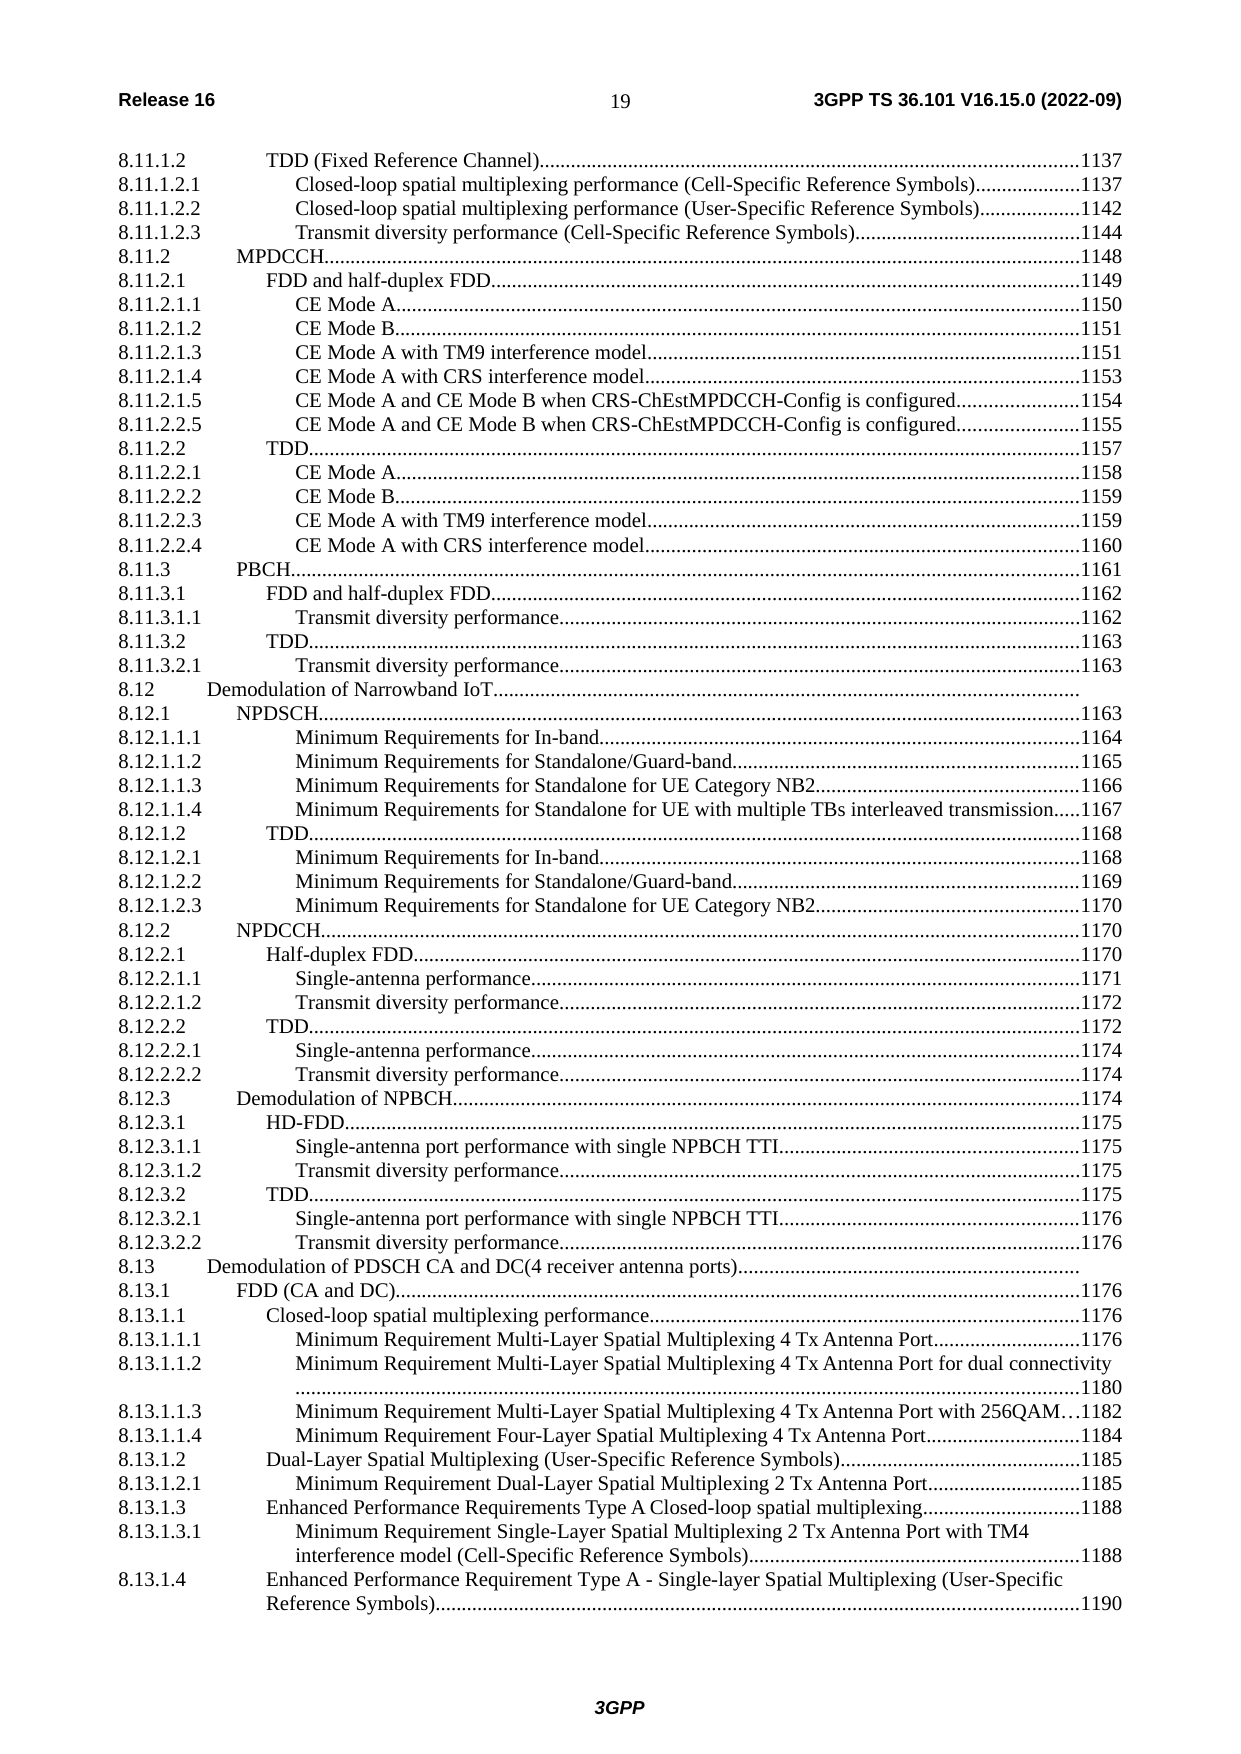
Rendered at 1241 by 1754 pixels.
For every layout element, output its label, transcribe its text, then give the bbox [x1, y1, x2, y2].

text 8.11.1.2 TDD (Fixed Reference Channel) 1137 [118, 147, 1122, 172]
text 8.13.1.1.4 Minimum Requirement Four-Layer Spatial Multiplexing 4 Tx Antenna Port 1184 [118, 1423, 1122, 1447]
text 8.12.3.1.2 Transmit diversity performance 1175 [118, 1158, 1122, 1182]
text 8.11.2.1.5 CE Mode A and CE Mode B when CRS-ChEstMPDCCH-Config is configured 1154 [118, 388, 1122, 412]
text 8.11.2.2.5 CE Mode A and CE Mode B when CRS-ChEstMPDCCH-Config is configured 1155 [118, 412, 1122, 436]
text 8.12.1.2.2 Minimum Requirements for Standalone/Guard-band 1169 [118, 869, 1122, 893]
text 8.12.3.1 HD-FDD 1175 [118, 1110, 1122, 1134]
text 8.13.1.1.3 Minimum Requirement Multi-Layer Spatial Multiplexing 4 Tx Antenna Port with 256QAM 1182 [118, 1399, 1122, 1423]
text 8.12.2.2 TDD 1172 [118, 1014, 1122, 1038]
text 8.12.2.2.2 Transmit diversity performance 1174 [118, 1062, 1122, 1086]
text 8.11.3.1.1 Transmit diversity performance 1162 [118, 605, 1122, 629]
text 8.13.1.1.2 Minimum Requirement Multi-Layer Spatial Multiplexing 4 Tx Antenna Port for dual connectivity 1180 [118, 1351, 1122, 1399]
text 8.13.1.4 Enhanced Performance Requirement Type A - Single-layer Spatial Multiplexing (User-Specific Reference Symbols) 1190 [118, 1567, 1122, 1615]
text 8.12.1.1.4 Minimum Requirements for Standalone for UE with multiple TBs interleaved transmission 1167 [118, 797, 1122, 821]
text 8.12.3.1.1 Single-antenna port performance with single NPBCH TTI 1175 [118, 1134, 1122, 1158]
text 8.13.1 FDD (CA and DC) 1176 [118, 1278, 1122, 1302]
text 8.11.3.2.1 Transmit diversity performance 1163 [118, 653, 1122, 677]
text 8.11.3 PBCH 1161 [118, 557, 1122, 581]
text 8.11.1.2.3 Transmit diversity performance (Cell-Specific Reference Symbols) 1144 [118, 220, 1122, 244]
text 8.11.2.2 TDD 1157 [118, 436, 1122, 460]
text 8.12.1 NPDSCH 1163 [118, 701, 1122, 725]
text 8.12.1.2 TDD 1168 [118, 821, 1122, 845]
text 8.11.2.1.4 CE Mode A with CRS interference model 1153 [118, 364, 1122, 388]
text 8.12.2.2.1 Single-antenna performance 1174 [118, 1038, 1122, 1062]
text 8.13.1.1.1 Minimum Requirement Multi-Layer Spatial Multiplexing 4 Tx Antenna Port 1176 [118, 1327, 1122, 1351]
text 8.11.2.2.4 CE Mode A with CRS interference model 1160 [118, 532, 1122, 557]
text 8.13.1.1 Closed-loop spatial multiplexing performance 1176 [118, 1302, 1122, 1327]
text 8.13 Demodulation of PDSCH CA and DC(4 receiver antenna ports) 1176 [118, 1254, 1078, 1278]
text 8.12.3.2.1 Single-antenna port performance with single NPBCH TTI 1176 [118, 1206, 1122, 1230]
text 8.11.2.2.1 CE Mode A 1158 [118, 460, 1122, 484]
text 8.12.3 Demodulation of NPBCH 1174 [118, 1086, 1122, 1110]
text 8.11.2 MPDCCH 1148 [118, 244, 1122, 268]
text 8.11.2.2.3 CE Mode A with TM9 interference model 1159 [118, 508, 1122, 532]
text 8.11.1.2.1 Closed-loop spatial multiplexing performance (Cell-Specific Reference Symbols) 1137 [118, 172, 1122, 196]
text 8.11.2.1 FDD and half-duplex FDD 1149 [118, 268, 1122, 292]
text 8.12.2.1.2 Transmit diversity performance 1172 [118, 990, 1122, 1014]
text 8.12.1.2.3 Minimum Requirements for Standalone for UE Category NB2 1170 [118, 893, 1122, 917]
text 8.12.1.1.1 Minimum Requirements for In-band 1164 [118, 725, 1122, 749]
text 8.13.1.3 Enhanced Performance Requirements Type A Closed-loop spatial multiplexing 1188 [118, 1495, 1122, 1519]
text 8.13.1.2.1 Minimum Requirement Dual-Layer Spatial Multiplexing 2 Tx Antenna Port 1185 [118, 1471, 1122, 1495]
text 8.11.2.1.3 CE Mode A with TM9 interference model 1151 [118, 340, 1122, 364]
text 8.12.1.2.1 Minimum Requirements for In-band 1168 [118, 845, 1122, 869]
text 8.12.1.1.2 Minimum Requirements for Standalone/Guard-band 1165 [118, 749, 1122, 773]
text 8.13.1.3.1 Minimum Requirement Single-Layer Spatial Multiplexing 2 Tx Antenna Port with TM4 interference model (Cell-Specific Reference Symbols) 1188 [118, 1519, 1122, 1567]
text 8.12.3.2 TDD 1175 [118, 1182, 1122, 1206]
text 8.12.3.2.2 Transmit diversity performance 1176 [118, 1230, 1122, 1254]
text 8.11.1.2.2 Closed-loop spatial multiplexing performance (User-Specific Reference Symbols) 1142 [118, 196, 1122, 220]
text 8.12 Demodulation of Narrowband IoT 1163 [118, 677, 1078, 701]
text 8.11.2.1.1 CE Mode A 1150 [118, 292, 1122, 316]
text 8.11.3.2 TDD 1163 [118, 629, 1122, 653]
text 8.12.2.1 Half-duplex FDD 1170 [118, 942, 1122, 966]
text 8.11.2.2.2 CE Mode B 1159 [118, 484, 1122, 508]
text 8.12.2.1.1 Single-antenna performance 1171 [118, 966, 1122, 990]
text 8.12.2 NPDCCH 1170 [118, 917, 1122, 942]
text 8.11.3.1 FDD and half-duplex FDD 1162 [118, 581, 1122, 605]
text 8.13.1.2 Dual-Layer Spatial Multiplexing (User-Specific Reference Symbols) 1185 [118, 1447, 1122, 1471]
text 8.11.2.1.2 CE Mode B 1151 [118, 316, 1122, 340]
text 8.12.1.1.3 Minimum Requirements for Standalone for UE Category NB2 1166 [118, 773, 1122, 797]
